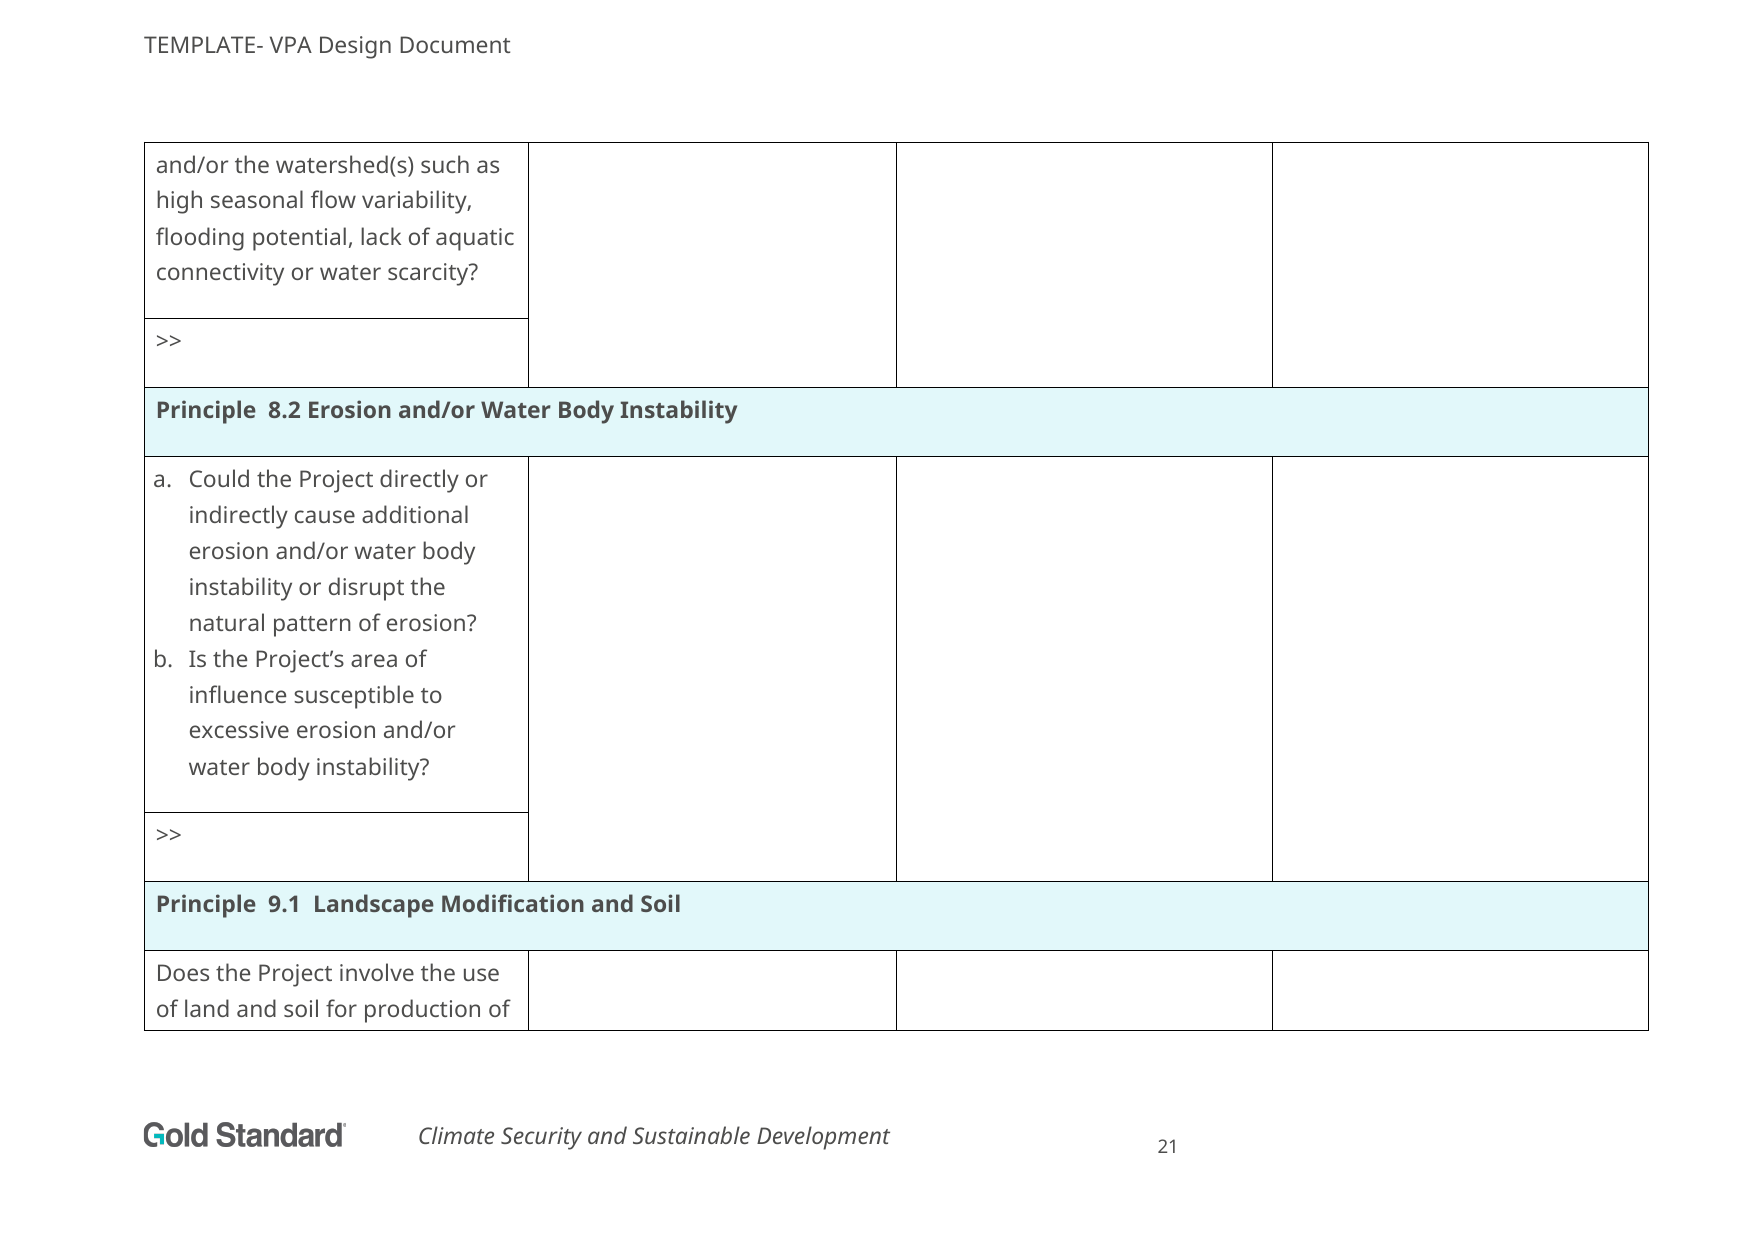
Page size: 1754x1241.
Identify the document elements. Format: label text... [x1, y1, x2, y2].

table_cell Principle 9.1 Landscape Modification and Soil [145, 882, 1648, 950]
table_cell >> [145, 813, 528, 881]
table_cell [1273, 951, 1648, 1030]
table_cell [529, 457, 896, 881]
table_cell [529, 951, 896, 1030]
table_cell [897, 951, 1272, 1030]
table_cell Principle 8.2 Erosion and/or Water Body Instability [145, 388, 1648, 456]
table_cell [897, 457, 1272, 881]
table_cell >> [145, 319, 528, 387]
table_cell Could the Project directly or indirectly cause additional erosion and/or water body instability or disrupt the natural pattern of erosion? Is the Project’s area of influence susceptible to excessive erosion and/or water body instability? [145, 457, 528, 812]
table_cell [897, 143, 1272, 387]
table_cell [145, 143, 528, 318]
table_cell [145, 951, 528, 1030]
table_cell [1273, 143, 1648, 387]
table_cell [1273, 457, 1648, 881]
table_cell [529, 143, 896, 387]
